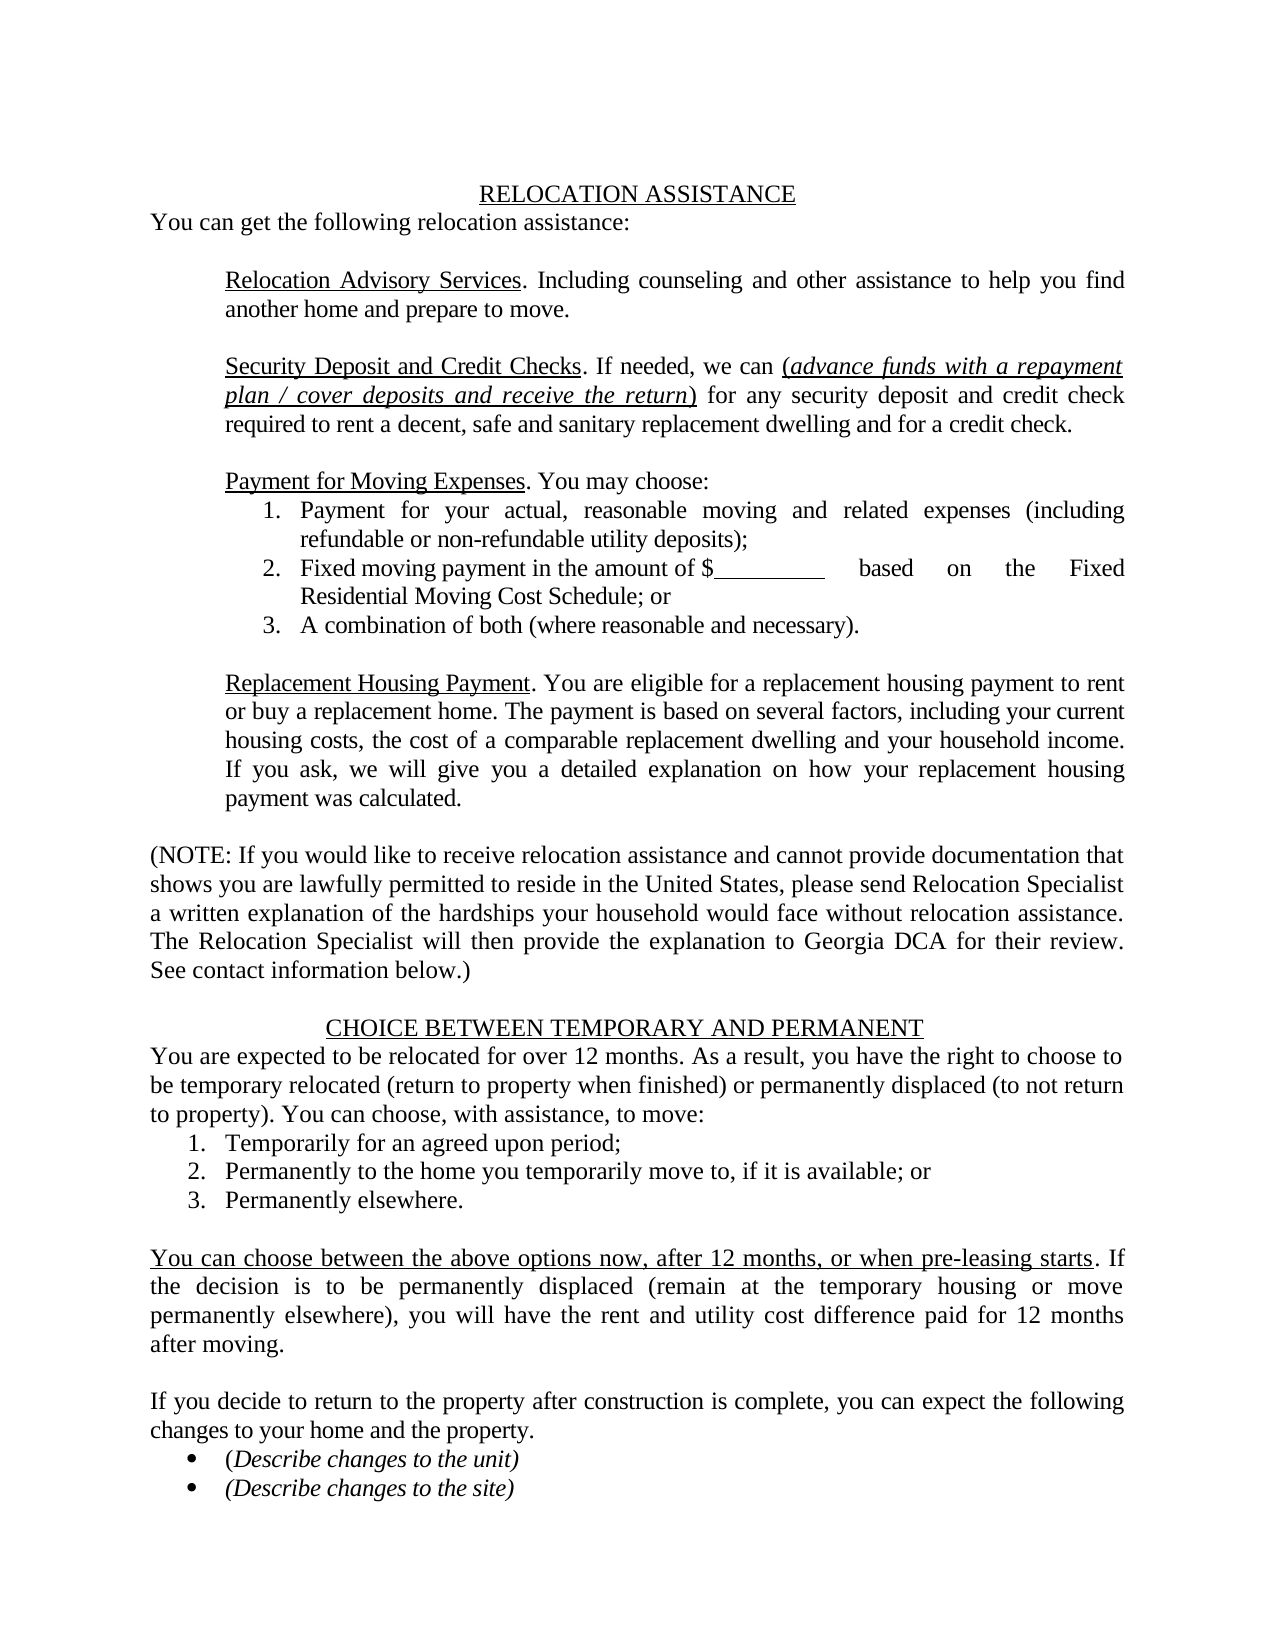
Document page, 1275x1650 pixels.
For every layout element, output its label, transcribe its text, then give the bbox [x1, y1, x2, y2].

text Replacement Housing Payment. You are eligible for a replacement housing payment to rent or buy a replacement home. The payment is based on several factors, including your current housing costs, the cost of a comparable replacement dwelling and your household income. If you ask, we will give you a detailed explanation on how your replacement housing payment was calculated. [225, 668, 1125, 811]
text You can get the following relocation assistance: [150, 207, 1125, 236]
list Fixed moving payment in the amount of $ based on the Fixed Residential Moving Cost Schedule; or [262, 553, 1125, 610]
list A combination of both (where reasonable and necessary). [262, 610, 1125, 639]
list Payment for your actual, reasonable moving and related expenses (including refundable or non-refundable utility deposits); [262, 495, 1125, 553]
list (Describe changes to the site) [187, 1473, 1125, 1501]
list (Describe changes to the unit) [187, 1444, 1125, 1473]
text You are expected to be relocated for over 12 months. As a result, you have the right to choose to be temporary relocated (return to property when finished) or permanently displaced (to not return to property). You can choose, with assistance, to move: [150, 1041, 1125, 1128]
text RELOCATION ASSISTANCE [150, 179, 1125, 207]
list Permanently to the home you temporarily move to, if it is available; or [187, 1156, 1125, 1185]
text (NOTE: If you would like to receive relocation assistance and cannot provide documentation that shows you are lawfully permitted to reside in the United States, please send Relocation Specialist a written explanation of the hardships your household would face without relocation assistance. The Relocation Specialist will then provide the explanation to Georgia DCA for their review. See contact information below.) [150, 840, 1125, 984]
text Payment for Moving Expenses. You may choose: [225, 466, 1125, 495]
text You can choose between the above options now, after 12 months, or when pre-leasing starts. If the decision is to be permanently displaced (remain at the temporary housing or move permanently elsewhere), you will have the rent and utility cost difference paid for 12 months after moving. [150, 1243, 1125, 1358]
list Temporarily for an agreed upon period; [187, 1128, 1125, 1156]
text If you decide to return to the property after construction is complete, you can expect the following changes to your home and the property. [150, 1386, 1125, 1444]
text Security Deposit and Credit Checks. If needed, we can (advance funds with a repayment plan / cover deposits and receive the return) for any security deposit and credit check required to rent a decent, safe and sanitary replacement dwelling and for a credit check. [225, 351, 1125, 438]
text CHOICE BETWEEN TEMPORARY AND PERMANENT [150, 1013, 1099, 1041]
text Relocation Advisory Services. Including counseling and other assistance to help you find another home and prepare to move. [225, 265, 1125, 322]
list Permanently elsewhere. [187, 1185, 1125, 1214]
